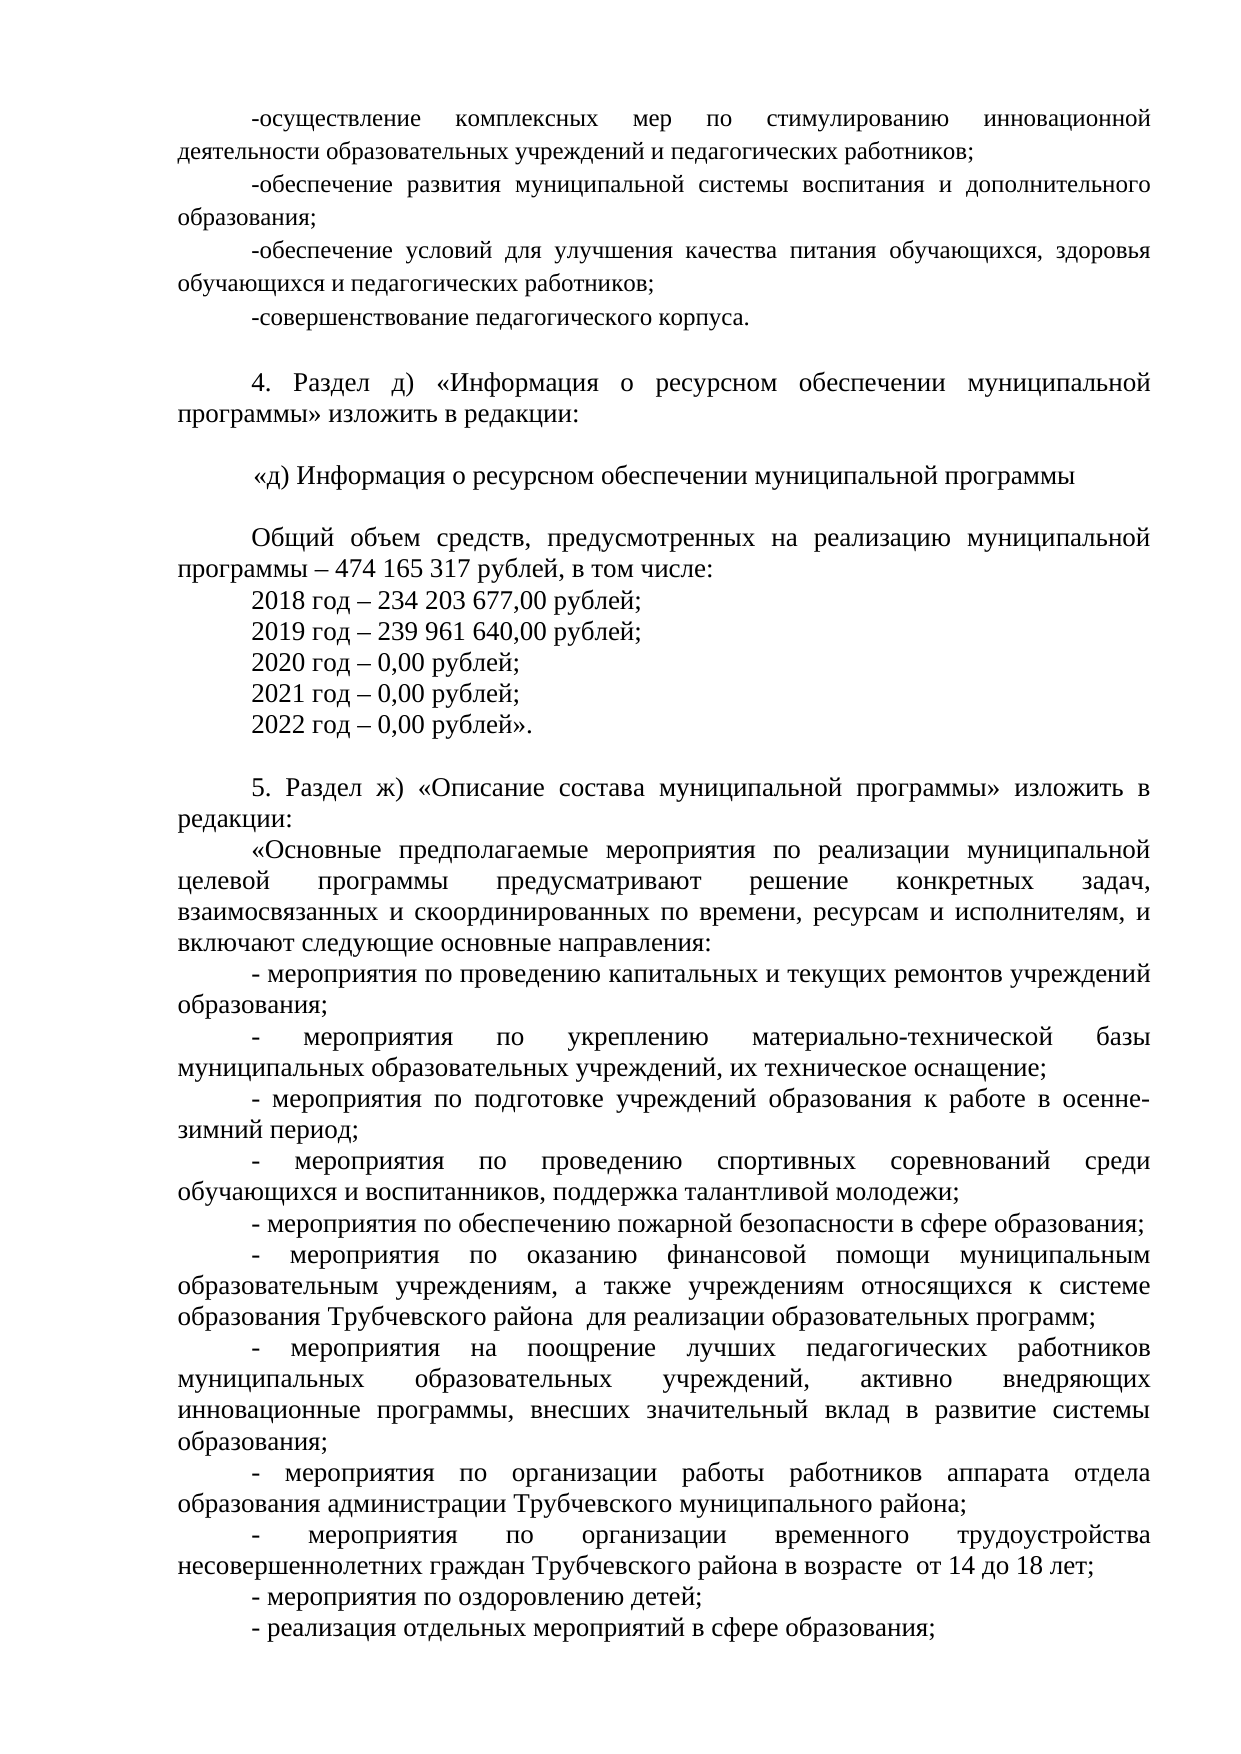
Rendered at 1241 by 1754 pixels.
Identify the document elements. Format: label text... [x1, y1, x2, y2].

text 2020 год – 0,00 рублей; [177, 646, 1152, 677]
text - мероприятия по оздоровлению детей; [177, 1580, 1152, 1612]
text 5. Раздел ж) «Описание состава муниципальной программы» изложить в редакции: [177, 771, 1152, 833]
text - реализация отдельных мероприятий в сфере образования; [177, 1612, 1152, 1643]
text - мероприятия по проведению спортивных соревнований среди обучающихся и воспитанников, поддержка талантливой молодежи; [177, 1144, 1152, 1207]
text -обеспечение развития муниципальной системы воспитания и дополнительного образования; [177, 169, 1152, 231]
text - мероприятия по проведению капитальных и текущих ремонтов учреждений образования; [177, 957, 1152, 1020]
text - мероприятия по оказанию финансовой помощи муниципальным образовательным учреждениям, а также учреждениям относящихся к системе образования Трубчевского района для реализации образовательных программ; [177, 1238, 1152, 1331]
text -осуществление комплексных мер по стимулированию инновационной деятельности образовательных учреждений и педагогических работников; [177, 103, 1152, 165]
text «Основные предполагаемые мероприятия по реализации муниципальной целевой программы предусматривают решение конкретных задач, взаимосвязанных и скоординированных по времени, ресурсам и исполнителям, и включают следующие основные направления: [177, 833, 1152, 957]
text 4. Раздел д) «Информация о ресурсном обеспечении муниципальной программы» изложить в редакции: [177, 366, 1152, 428]
text - мероприятия по обеспечению пожарной безопасности в сфере образования; [177, 1207, 1152, 1238]
text 2019 год – 239 961 640,00 рублей; [177, 615, 1152, 646]
text - мероприятия по организации работы работников аппарата отдела образования администрации Трубчевского муниципального района; [177, 1456, 1152, 1518]
text Общий объем средств, предусмотренных на реализацию муниципальной программы – 474 165 317 рублей, в том числе: [177, 521, 1152, 584]
text - мероприятия по укреплению материально-технической базы муниципальных образовательных учреждений, их техническое оснащение; [177, 1020, 1152, 1082]
text -обеспечение условий для улучшения качества питания обучающихся, здоровья обучающихся и педагогических работников; [177, 236, 1152, 297]
text -совершенствование педагогического корпуса. [177, 302, 1152, 330]
text - мероприятия по подготовке учреждений образования к работе в осенне-зимний период; [177, 1082, 1152, 1144]
text - мероприятия на поощрение лучших педагогических работников муниципальных образовательных учреждений, активно внедряющих инновационные программы, внесших значительный вклад в развитие системы образования; [177, 1331, 1152, 1456]
text - мероприятия по организации временного трудоустройства несовершеннолетних граждан Трубчевского района в возрасте от 14 до 18 лет; [177, 1518, 1152, 1580]
text «д) Информация о ресурсном обеспечении муниципальной программы [177, 459, 1152, 490]
text 2018 год – 234 203 677,00 рублей; [177, 584, 1152, 615]
text 2022 год – 0,00 рублей». [177, 708, 1152, 739]
text 2021 год – 0,00 рублей; [177, 677, 1152, 708]
